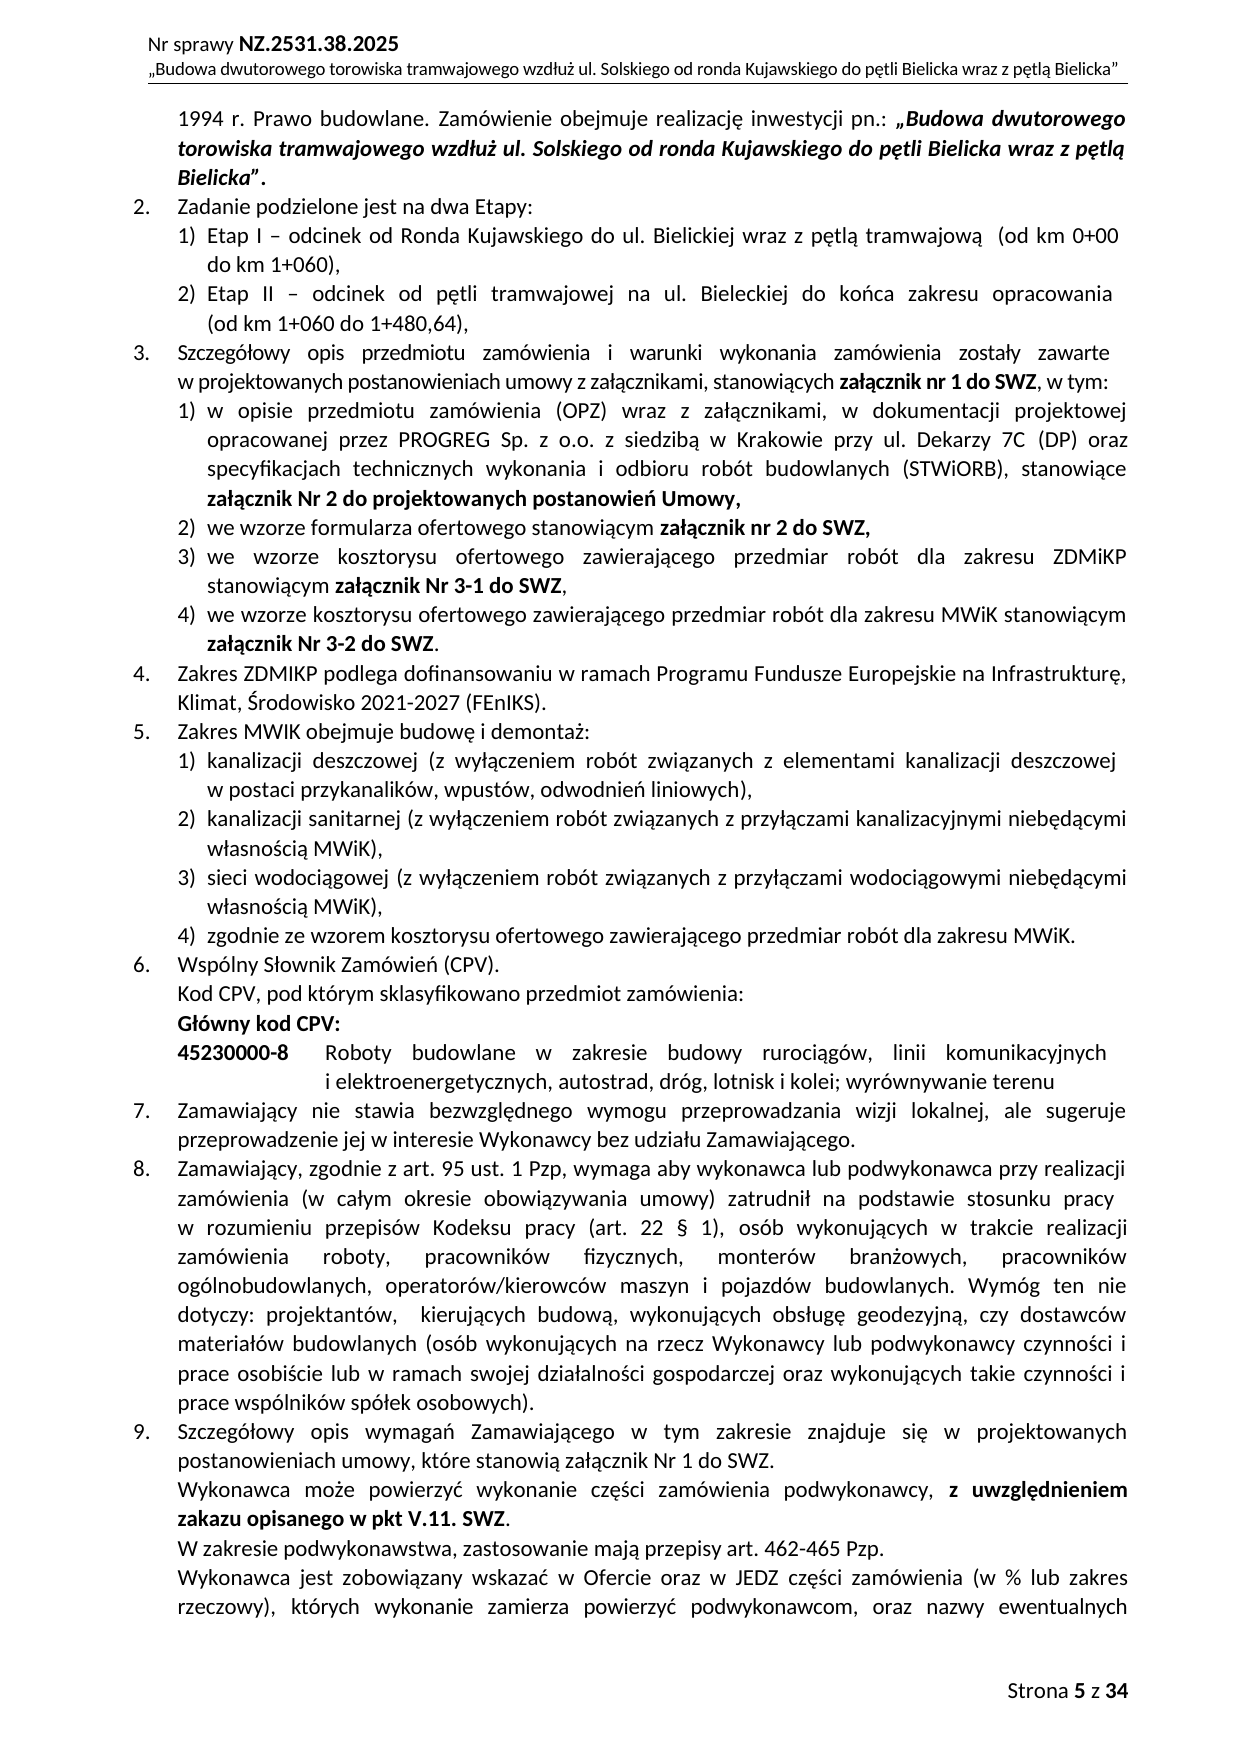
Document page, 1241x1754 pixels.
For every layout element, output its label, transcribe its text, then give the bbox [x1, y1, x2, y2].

list we wzorze kosztorysu ofertowego zawierającego przedmiar robót dla zakresu ZDMiKP stanowiącym załącznik Nr 3-1 do SWZ, [177, 541, 1128, 599]
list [133, 103, 1128, 191]
list we wzorze kosztorysu ofertowego zawierającego przedmiar robót dla zakresu MWiK stanowiącym załącznik Nr 3-2 do SWZ. [177, 599, 1128, 658]
list sieci wodociągowej (z wyłączeniem robót związanych z przyłączami wodociągowymi niebędącymi własnością MWiK), [177, 862, 1128, 920]
list zgodnie ze wzorem kosztorysu ofertowego zawierającego przedmiar robót dla zakresu MWiK. [177, 920, 1128, 949]
list Zadanie podzielone jest na dwa Etapy: [133, 191, 1128, 220]
text 45230000-8 Roboty budowlane w zakresie budowy rurociągów, linii komunikacyjnych i elektroenergetycznych, autostrad, dróg, lotnisk i kolei; wyrównywanie terenu [177, 1037, 1128, 1095]
list Etap I – odcinek od Ronda Kujawskiego do ul. Bielickiej wraz z pętlą tramwajową (od km 0+00 do km 1+060), [177, 220, 1128, 278]
list Szczegółowy opis przedmiotu zamówienia i warunki wykonania zamówienia zostały zawarte w projektowanych postanowieniach umowy z załącznikami, stanowiących załącznik nr 1 do SWZ, w tym: [133, 337, 1128, 395]
text Główny kod CPV: [177, 1008, 1128, 1037]
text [177, 1562, 1128, 1620]
list we wzorze formularza ofertowego stanowiącym załącznik nr 2 do SWZ, [177, 512, 1128, 541]
list Szczegółowy opis wymagań Zamawiającego w tym zakresie znajduje się w projektowanych postanowieniach umowy, które stanowią załącznik Nr 1 do SWZ. [133, 1416, 1128, 1474]
list kanalizacji sanitarnej (z wyłączeniem robót związanych z przyłączami kanalizacyjnymi niebędącymi własnością MWiK), [177, 803, 1128, 862]
list Zamawiający nie stawia bezwzględnego wymogu przeprowadzania wizji lokalnej, ale sugeruje przeprowadzenie jej w interesie Wykonawcy bez udziału Zamawiającego. [133, 1095, 1128, 1153]
text Kod CPV, pod którym sklasyfikowano przedmiot zamówienia: [177, 978, 1128, 1008]
text Wykonawca może powierzyć wykonanie części zamówienia podwykonawcy, z uwzględnieniem zakazu opisanego w pkt V.11. SWZ. [177, 1474, 1128, 1533]
list kanalizacji deszczowej (z wyłączeniem robót związanych z elementami kanalizacji deszczowej w postaci przykanalików, wpustów, odwodnień liniowych), [177, 745, 1128, 803]
list Zakres ZDMIKP podlega dofinansowaniu w ramach Programu Fundusze Europejskie na Infrastrukturę, Klimat, Środowisko 2021-2027 (FEnIKS). [133, 658, 1128, 716]
list Zakres MWIK obejmuje budowę i demontaż: [133, 716, 1128, 745]
list w opisie przedmiotu zamówienia (OPZ) wraz z załącznikami, w dokumentacji projektowej opracowanej przez PROGREG Sp. z o.o. z siedzibą w Krakowie przy ul. Dekarzy 7C (DP) oraz specyfikacjach technicznych wykonania i odbioru robót budowlanych (STWiORB), stanowiące załącznik Nr 2 do projektowanych postanowień Umowy, [177, 395, 1128, 512]
list Zamawiający, zgodnie z art. 95 ust. 1 Pzp, wymaga aby wykonawca lub podwykonawca przy realizacji zamówienia (w całym okresie obowiązywania umowy) zatrudnił na podstawie stosunku pracy w rozumieniu przepisów Kodeksu pracy (art. 22 § 1), osób wykonujących w trakcie realizacji zamówienia roboty, pracowników fizycznych, monterów branżowych, pracowników ogólnobudowlanych, operatorów/kierowców maszyn i pojazdów budowlanych. Wymóg ten nie dotyczy: projektantów, kierujących budową, wykonujących obsługę geodezyjną, czy dostawców materiałów budowlanych (osób wykonujących na rzecz Wykonawcy lub podwykonawcy czynności i prace osobiście lub w ramach swojej działalności gospodarczej oraz wykonujących takie czynności i prace wspólników spółek osobowych). [133, 1153, 1128, 1416]
text W zakresie podwykonawstwa, zastosowanie mają przepisy art. 462-465 Pzp. [177, 1533, 1128, 1562]
list Etap II – odcinek od pętli tramwajowej na ul. Bieleckiej do końca zakresu opracowania (od km 1+060 do 1+480,64), [177, 278, 1128, 337]
list Wspólny Słownik Zamówień (CPV). [133, 949, 1128, 978]
